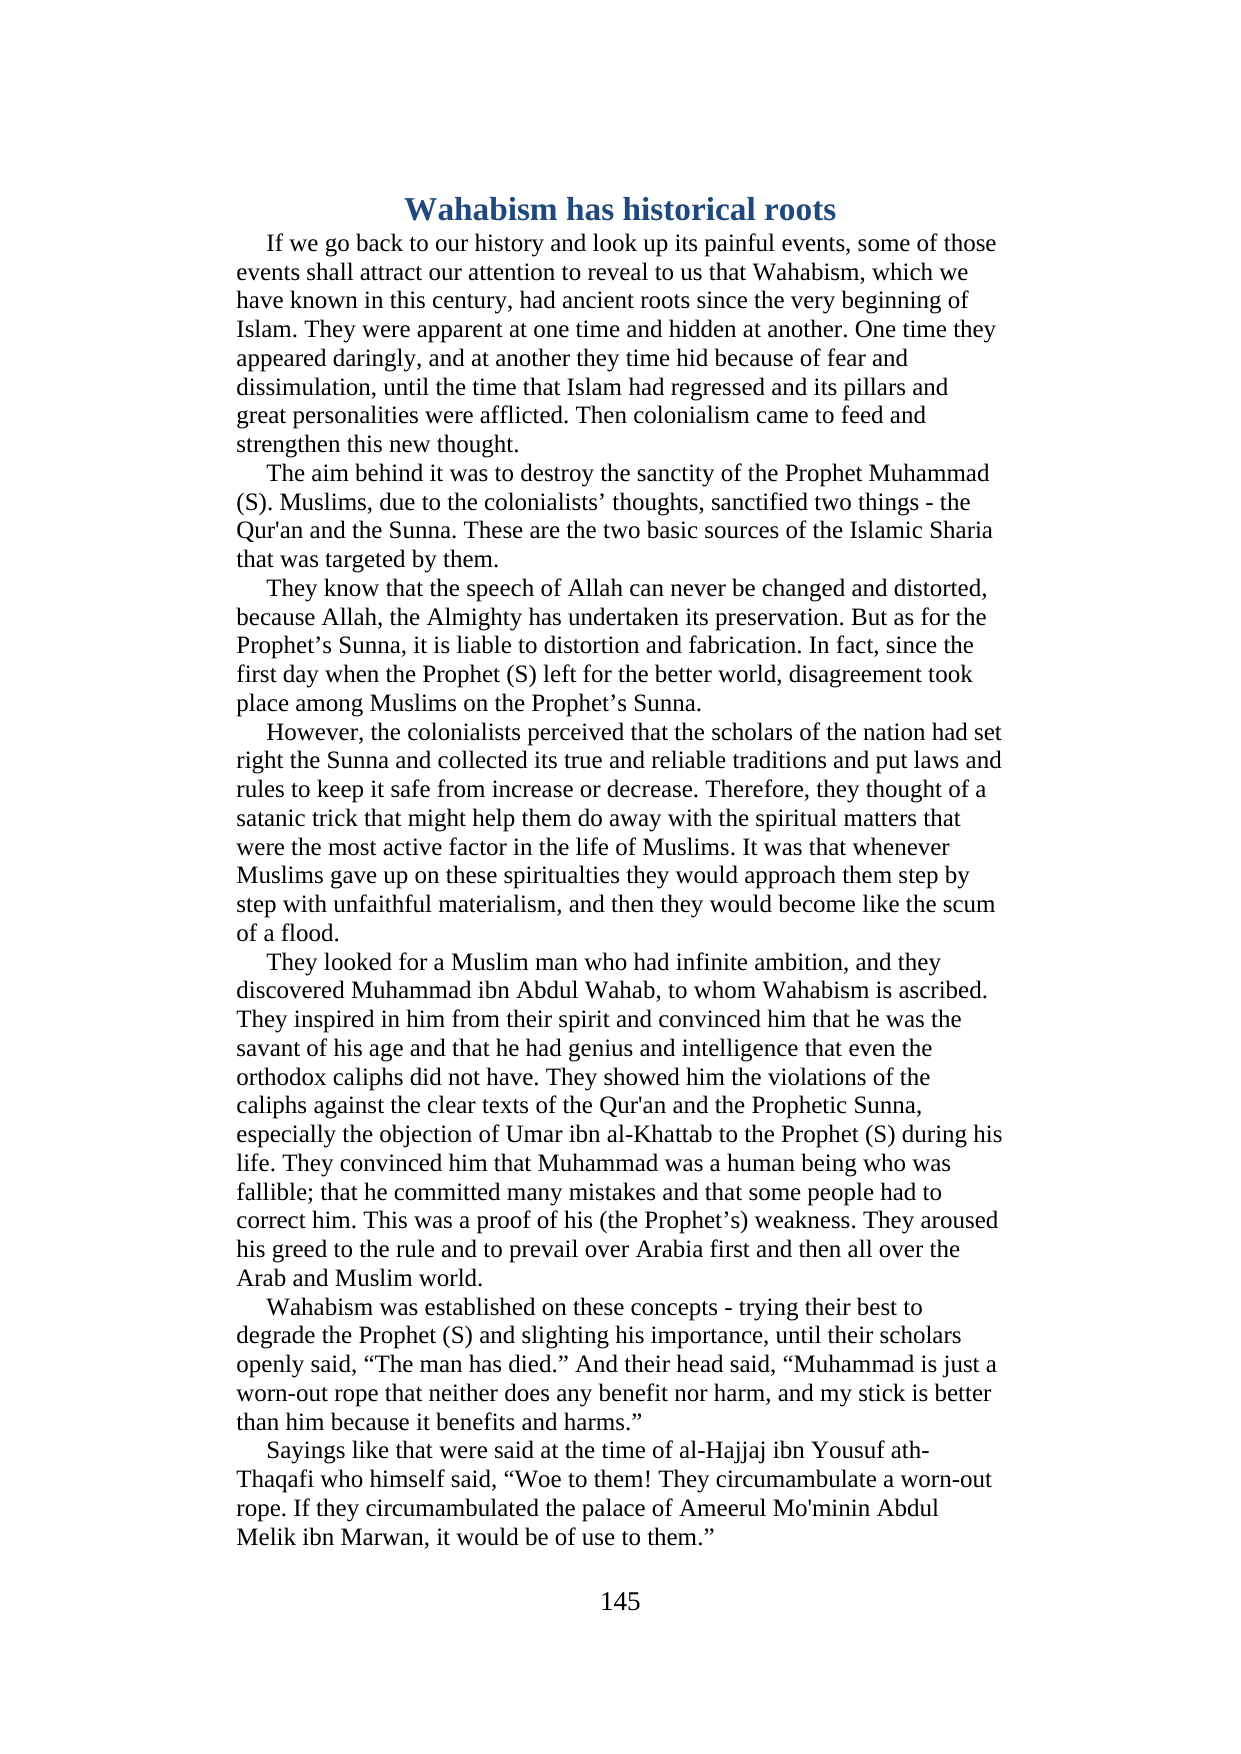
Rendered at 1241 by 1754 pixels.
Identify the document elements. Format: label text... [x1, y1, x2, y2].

text They looked for a Muslim man who had infinite ambition, and they discovered Muhammad ibn Abdul Wahab, to whom Wahabism is ascribed. They inspired in him from their spirit and convinced him that he was the savant of his age and that he had genius and intelligence that even the orthodox caliphs did not have. They showed him the violations of the caliphs against the clear texts of the Qur'an and the Prophetic Sunna, especially the objection of Umar ibn al-Khattab to the Prophet (S) during his life. They convinced him that Muhammad was a human being who was fallible; that he committed many mistakes and that some people had to correct him. This was a proof of his (the Prophet’s) weakness. They aroused his greed to the rule and to prevail over Arabia first and then all over the Arab and Muslim world. [236, 947, 1004, 1292]
text Sayings like that were said at the time of al-Hajjaj ibn Yousuf ath-Thaqafi who himself said, “Woe to them! They circumambulate a worn-out rope. If they circumambulated the palace of Ameerul Mo'minin Abdul Melik ibn Marwan, it would be of use to them.” [236, 1436, 1004, 1551]
text They know that the speech of Allah can never be changed and distorted, because Allah, the Almighty has undertaken its preservation. But as for the Prophet’s Sunna, it is liable to distortion and fabrication. In fact, since the first day when the Prophet (S) left for the better world, disagreement took place among Muslims on the Prophet’s Sunna. [236, 573, 1004, 717]
subtitle Wahabism has historical roots [236, 190, 1004, 228]
text If we go back to our history and look up its painful events, some of those events shall attract our attention to reveal to us that Wahabism, which we have known in this century, had ancient roots since the very beginning of Islam. They were apparent at one time and hidden at another. One time they appeared daringly, and at another they time hid because of fear and dissimulation, until the time that Islam had regressed and its pillars and great personalities were afflicted. Then colonialism came to feed and strengthen this new thought. [236, 228, 1004, 458]
text Wahabism was established on these concepts - trying their best to degrade the Prophet (S) and slighting his importance, until their scholars openly said, “The man has died.” And their head said, “Muhammad is just a worn-out rope that neither does any benefit nor harm, and my stick is better than him because it benefits and harms.” [236, 1292, 1004, 1436]
text The aim behind it was to destroy the sanctity of the Prophet Muhammad (S). Muslims, due to the colonialists’ thoughts, sanctified two things - the Qur'an and the Sunna. These are the two basic sources of the Islamic Sharia that was targeted by them. [236, 458, 1004, 573]
text However, the colonialists perceived that the scholars of the nation had set right the Sunna and collected its true and reliable traditions and put laws and rules to keep it safe from increase or decrease. Therefore, they thought of a satanic trick that might help them do away with the spiritual matters that were the most active factor in the life of Muslims. It was that whenever Muslims gave up on these spiritualties they would approach them step by step with unfaithful materialism, and then they would become like the scum of a flood. [236, 717, 1004, 947]
